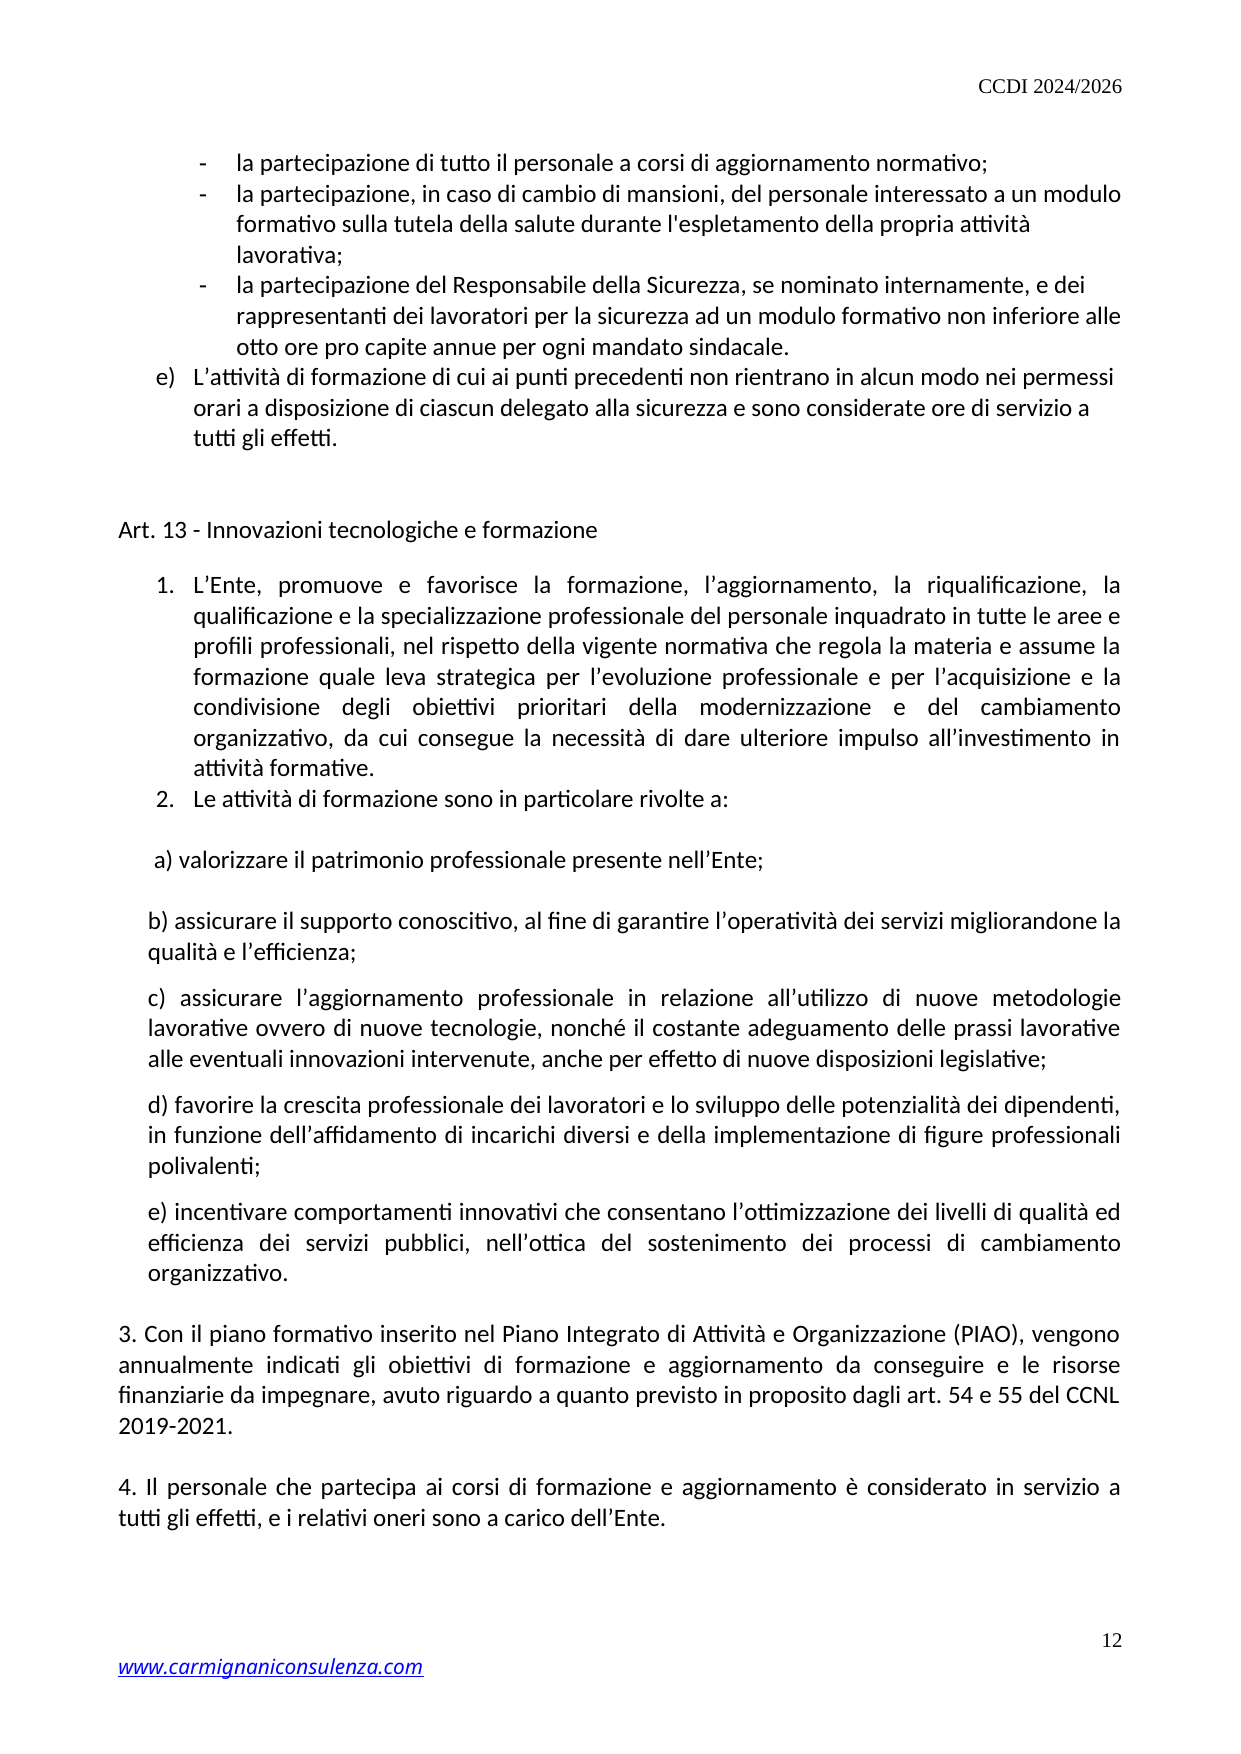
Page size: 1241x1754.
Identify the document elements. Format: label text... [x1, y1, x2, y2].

subtitle Art. 13 - Innovazioni tecnologiche e formazione [118, 514, 1122, 544]
text e) incentivare comportamenti innovativi che consentano l’ottimizzazione dei livelli di qualità ed efficienza dei servizi pubblici, nell’ottica del sostenimento dei processi di cambiamento organizzativo. [148, 1196, 1122, 1288]
text a) valorizzare il patrimonio professionale presente nell’Ente; [153, 844, 1122, 874]
text 4. Il personale che partecipa ai corsi di formazione e aggiornamento è considerato in servizio a tutti gli effetti, e i relativi oneri sono a carico dell’Ente. [118, 1471, 1122, 1532]
list la partecipazione di tutto il personale a corsi di aggiornamento normativo; [199, 148, 1123, 178]
text b) assicurare il supporto conoscitivo, al fine di garantire l’operatività dei servizi migliorandone la qualità e l’efficienza; [148, 905, 1122, 966]
list L’attività di formazione di cui ai punti precedenti non rientrano in alcun modo nei permessi orari a disposizione di ciascun delegato alla sicurezza e sono considerate ore di servizio a tutti gli effetti. [156, 361, 1123, 453]
list la partecipazione del Responsabile della Sicurezza, se nominato internamente, e dei rappresentanti dei lavoratori per la sicurezza ad un modulo formativo non inferiore alle otto ore pro capite annue per ogni mandato sindacale. [199, 270, 1123, 361]
list Le attività di formazione sono in particolare rivolte a: [156, 783, 1122, 813]
text 3. Con il piano formativo inserito nel Piano Integrato di Attività e Organizzazione (PIAO), vengono annualmente indicati gli obiettivi di formazione e aggiornamento da conseguire e le risorse finanziarie da impegnare, avuto riguardo a quanto previsto in proposito dagli art. 54 e 55 del CCNL 2019-2021. [118, 1318, 1122, 1441]
text d) favorire la crescita professionale dei lavoratori e lo sviluppo delle potenzialità dei dipendenti, in funzione dell’affidamento di incarichi diversi e della implementazione di figure professionali polivalenti; [148, 1089, 1122, 1181]
list la partecipazione, in caso di cambio di mansioni, del personale interessato a un modulo formativo sulla tutela della salute durante l'espletamento della propria attività lavorativa; [199, 178, 1123, 270]
text c) assicurare l’aggiornamento professionale in relazione all’utilizzo di nuove metodologie lavorative ovvero di nuove tecnologie, nonché il costante adeguamento delle prassi lavorative alle eventuali innovazioni intervenute, anche per effetto di nuove disposizioni legislative; [148, 982, 1122, 1073]
list L’Ente, promuove e favorisce la formazione, l’aggiornamento, la riqualificazione, la qualificazione e la specializzazione professionale del personale inquadrato in tutte le aree e profili professionali, nel rispetto della vigente normativa che regola la materia e assume la formazione quale leva strategica per l’evoluzione professionale e per l’acquisizione e la condivisione degli obiettivi prioritari della modernizzazione e del cambiamento organizzativo, da cui consegue la necessità di dare ulteriore impulso all’investimento in attività formative. [156, 569, 1122, 783]
